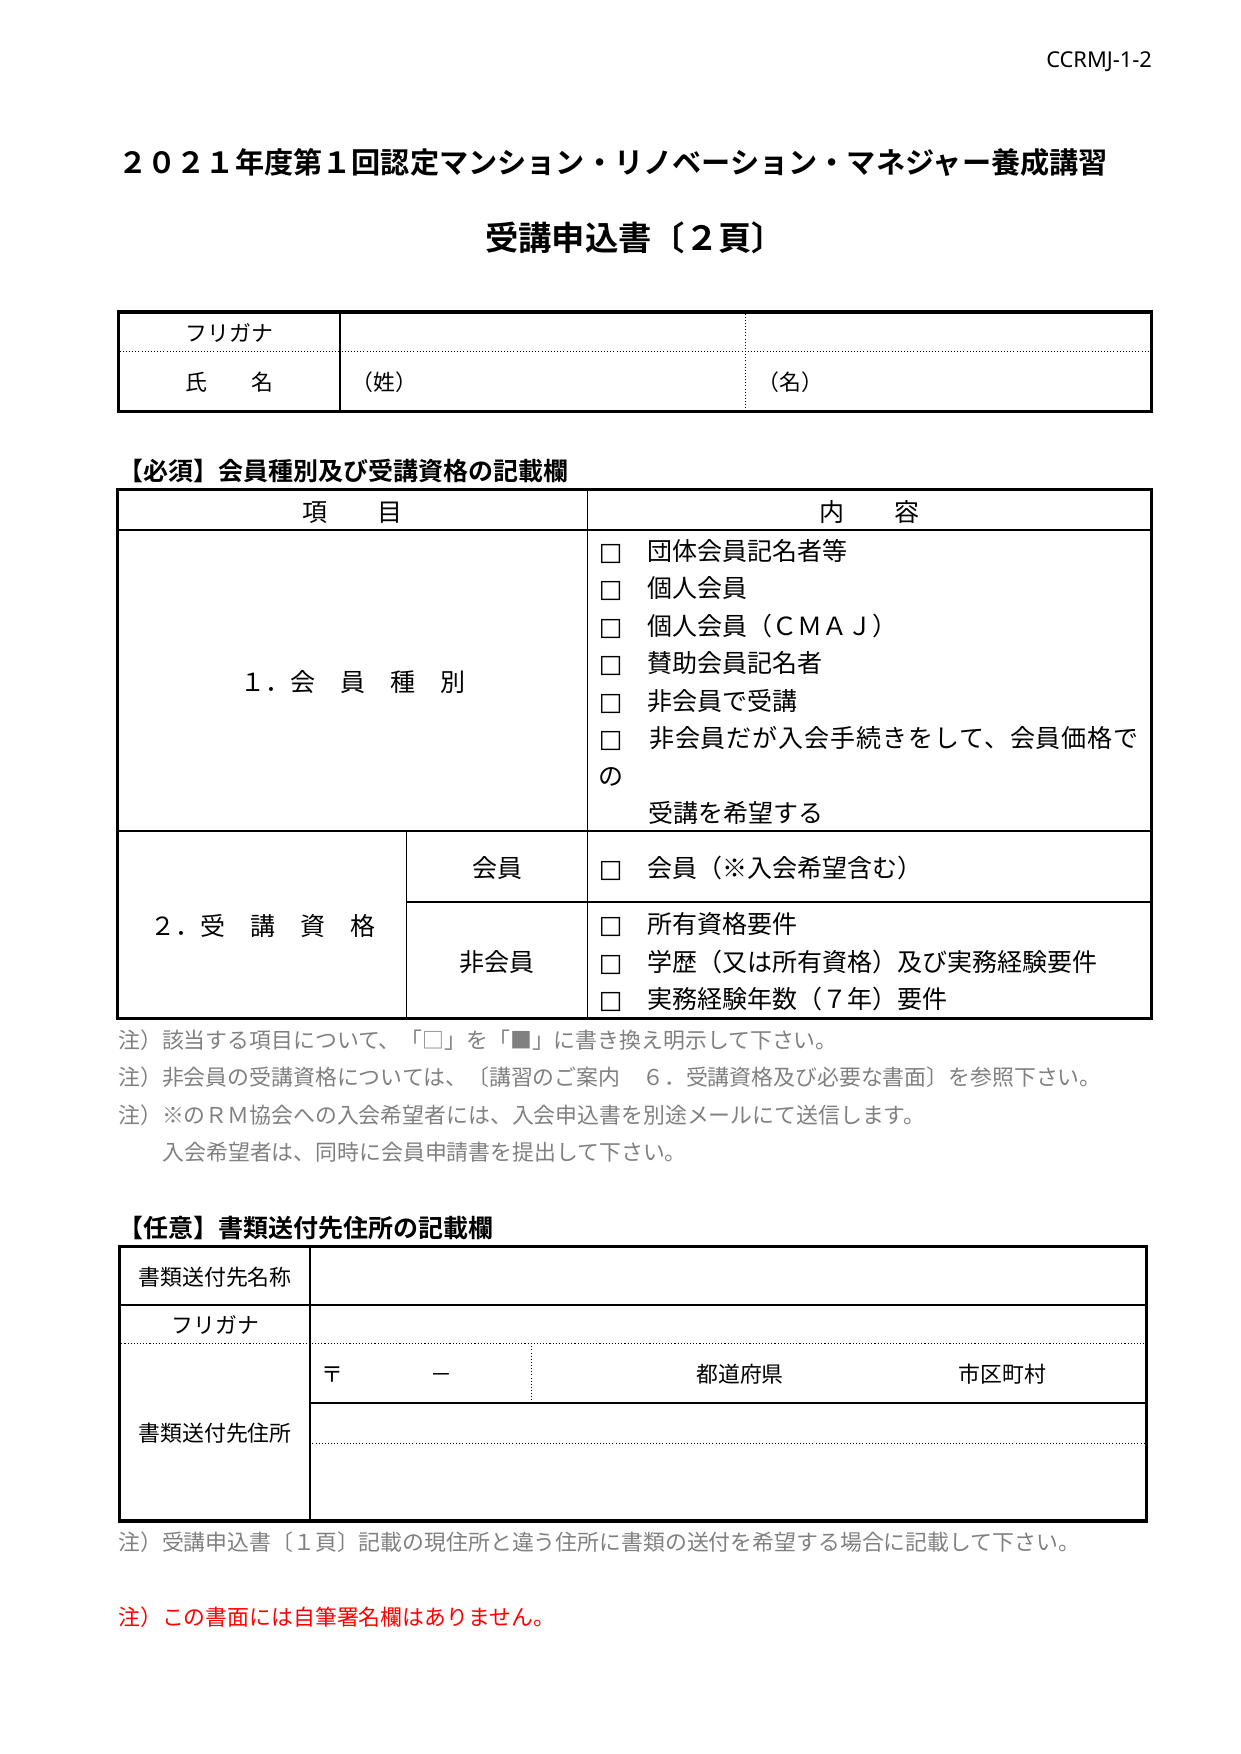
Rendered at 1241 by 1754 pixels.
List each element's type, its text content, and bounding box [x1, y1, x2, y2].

table_cell ２．受 講 資 格 [119, 832, 406, 1017]
text 注）受講申込書〔１頁〕記載の現住所と違う住所に書類の送付を希望する場合に記載して下さい。 [118, 1522, 1152, 1560]
table_cell １．会 員 種 別 [119, 531, 587, 830]
table_cell 会員 [407, 832, 587, 901]
table_header フリガナ [120, 314, 339, 351]
table_cell 書類送付先住所 [121, 1343, 309, 1519]
table_header [341, 314, 746, 351]
table_cell □ 団体会員記名者等 □ 個人会員 □ 個人会員（ＣＭＡＪ） □ 賛助会員記名者 □ 非会員で受講 □ 非会員だが入会手続きをして、会員価格での 受講を希望する [588, 531, 1150, 830]
table_cell フリガナ [121, 1306, 309, 1343]
table_cell 氏 名 [120, 351, 339, 410]
text 注）※のＲＭ協会への入会希望者には、入会申込書を別途メールにて送信します。 入会希望者は、同時に会員申請書を提出して下さい。 [118, 1095, 1152, 1170]
table_cell [311, 1404, 1145, 1443]
text 注）この書面には自筆署名欄はありません。 [118, 1597, 1152, 1635]
table_cell 非会員 [407, 903, 587, 1017]
text ２０２１年度第１回認定マンション・リノベーション・マネジャー養成講習 [118, 123, 1152, 198]
table_cell [311, 1443, 1145, 1519]
text 注）非会員の受講資格については、〔講習のご案内 ６．受講資格及び必要な書面〕を参照下さい。 [118, 1057, 1152, 1095]
text 【必須】会員種別及び受講資格の記載欄 [118, 451, 1152, 488]
table_cell （姓） [341, 351, 746, 410]
table_cell [311, 1306, 1145, 1343]
table_header 内 容 [588, 491, 1150, 529]
table_cell 〒 － [311, 1343, 532, 1402]
text 受講申込書〔２頁〕 [118, 198, 1152, 273]
table_cell （名） [746, 351, 1150, 410]
table_cell □ 所有資格要件 □ 学歴（又は所有資格）及び実務経験要件 □ 実務経験年数（７年）要件 [588, 903, 1150, 1017]
table_header [746, 314, 1150, 351]
text 【任意】書類送付先住所の記載欄 [118, 1207, 1152, 1245]
table_header 書類送付先名称 [121, 1248, 309, 1304]
table_header [311, 1248, 1145, 1304]
table_header 項 目 [119, 491, 587, 529]
text 注）該当する項目について、「□」を「■」に書き換え明示して下さい。 [118, 1020, 1152, 1057]
table_cell □ 会員（※入会希望含む） [588, 832, 1150, 901]
table_cell 都道府県 市区町村 [532, 1343, 1145, 1402]
